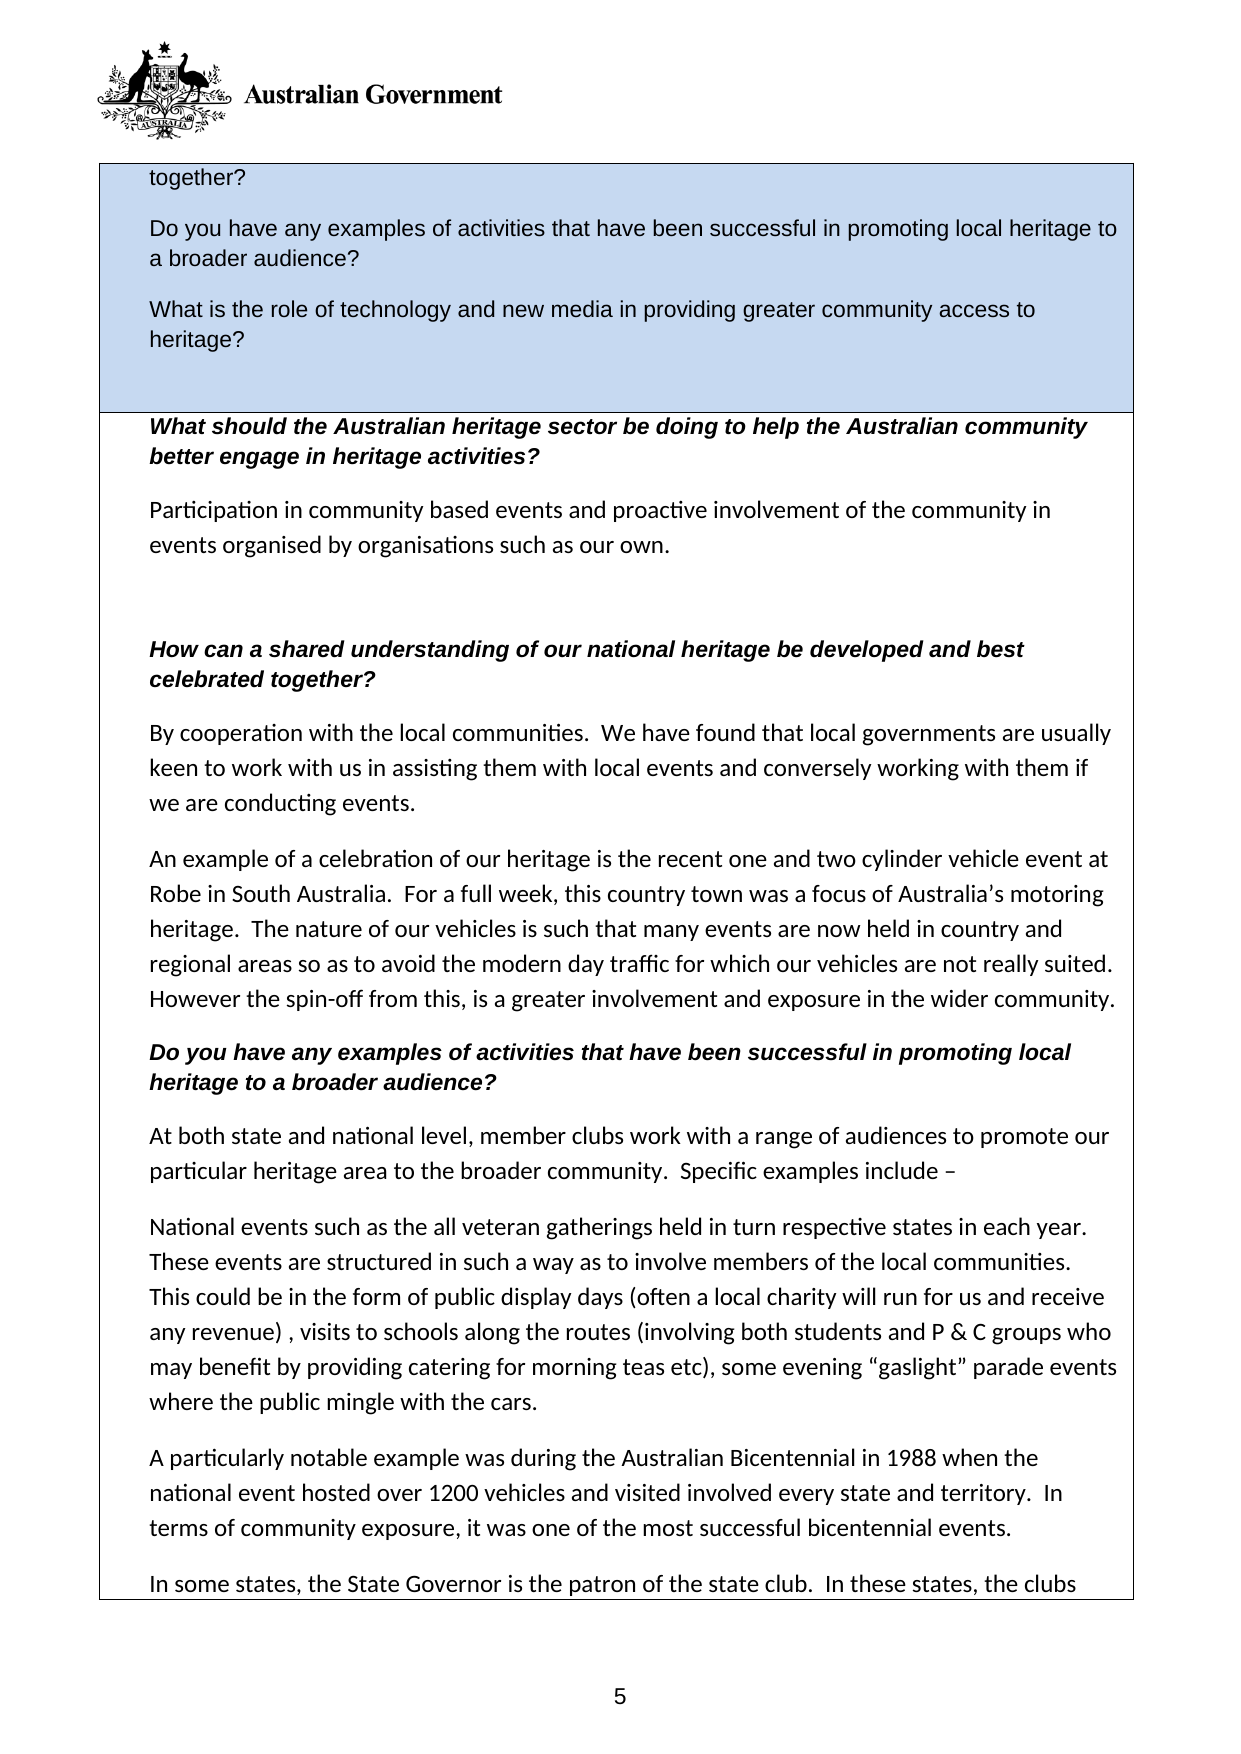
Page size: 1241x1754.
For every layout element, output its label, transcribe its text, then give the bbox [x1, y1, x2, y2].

picture [82, 26, 517, 154]
